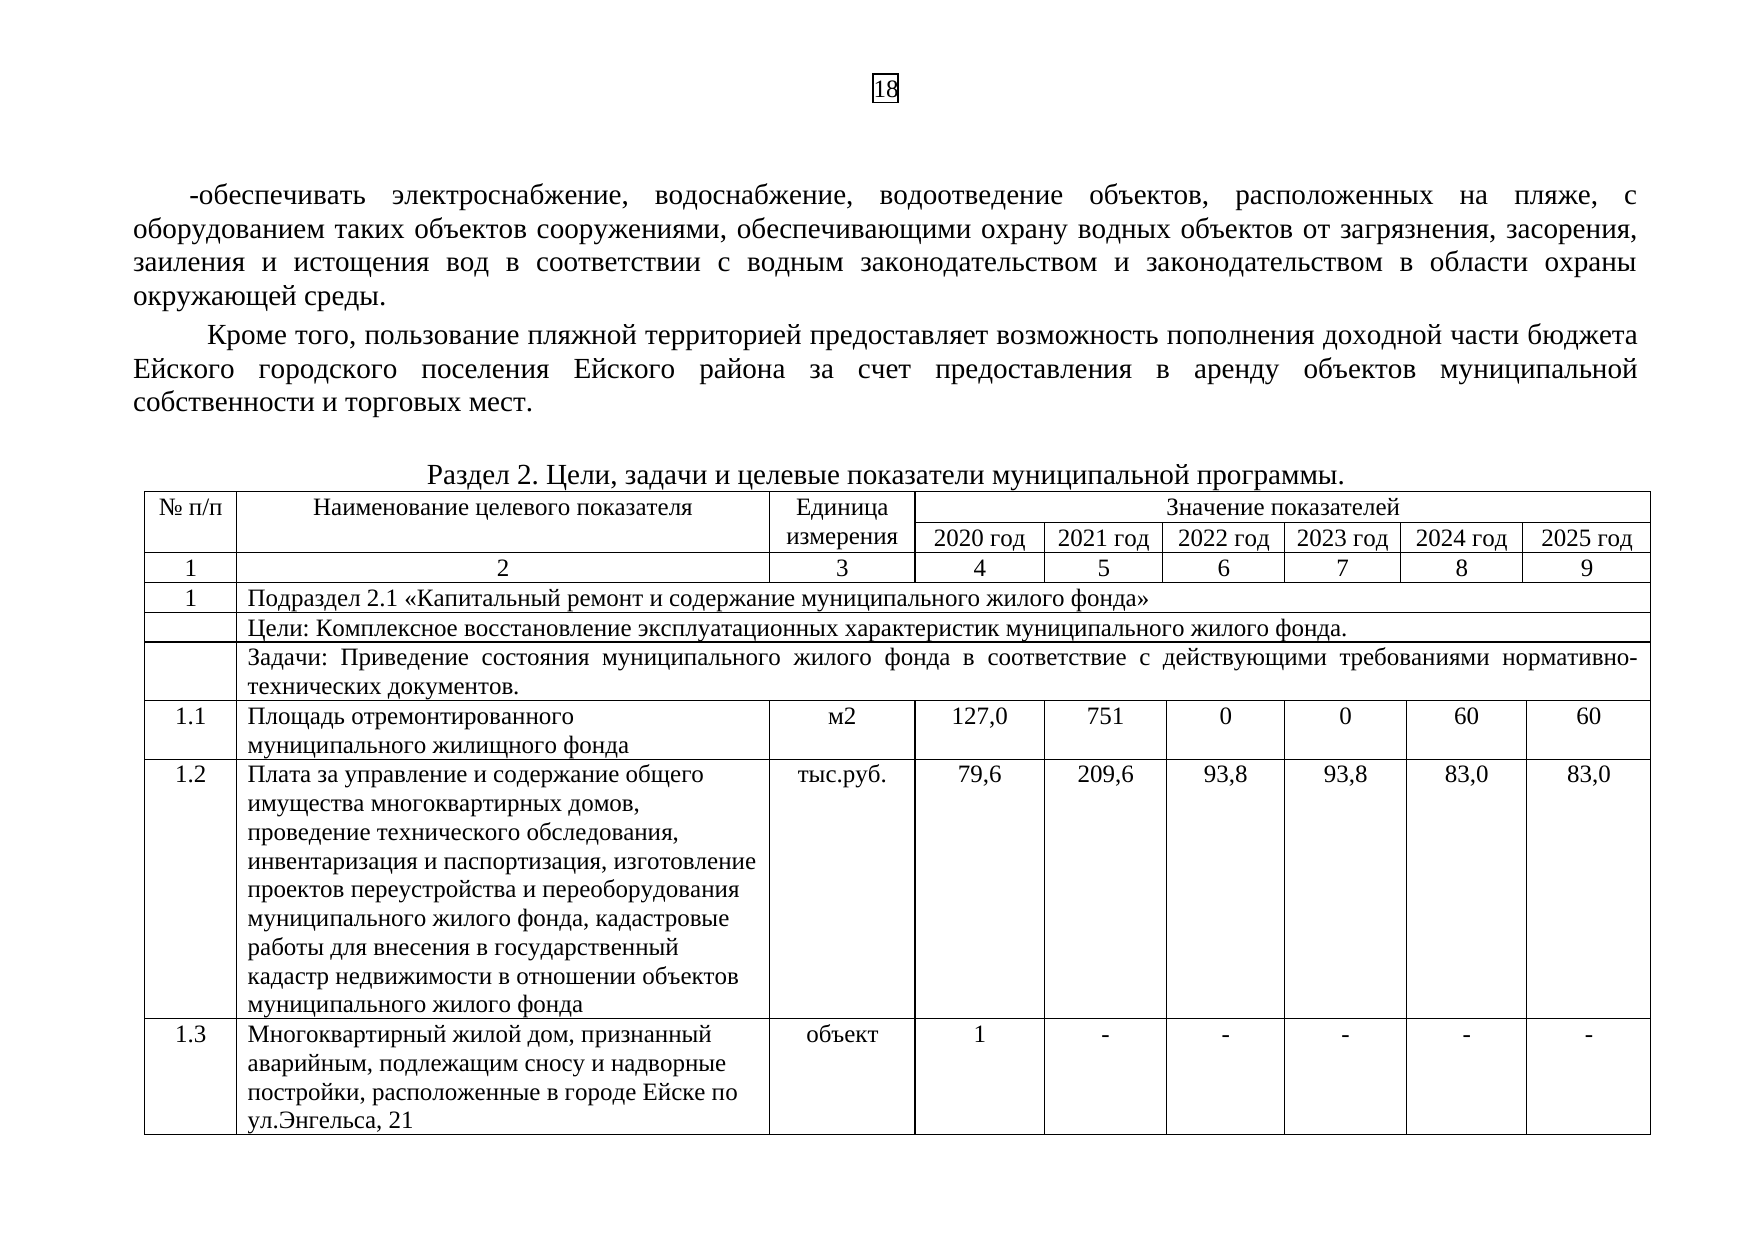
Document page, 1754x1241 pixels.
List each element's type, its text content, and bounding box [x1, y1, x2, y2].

table_cell 2 [237, 553, 769, 582]
table_cell 0 [1167, 701, 1284, 758]
table_cell - [1167, 1019, 1284, 1134]
table_cell 1.3 [145, 1019, 236, 1134]
table_cell 2023 год [1285, 523, 1400, 552]
table_header Значение показателей [916, 492, 1650, 522]
table_cell 83,0 [1527, 760, 1650, 1018]
table_cell 2020 год [916, 523, 1044, 552]
table_header № п/п [145, 492, 236, 552]
table_cell 0 [1285, 701, 1406, 758]
table_cell 60 [1527, 701, 1650, 758]
table_cell 1.2 [145, 760, 236, 1018]
table_cell 79,6 [916, 760, 1044, 1018]
table_header Единица измерения [770, 492, 914, 552]
table_cell 6 [1163, 553, 1284, 582]
table_cell 1 [145, 583, 236, 612]
table_cell 1 [145, 553, 236, 582]
table_cell Многоквартирный жилой дом, признанный аварийным, подлежащим сносу и надворные постройки, расположенные в городе Ейске по ул.Энгельса, 21 [237, 1019, 769, 1134]
table_cell м2 [770, 701, 914, 758]
table_cell 751 [1045, 701, 1166, 758]
table_cell - [1527, 1019, 1650, 1134]
table_cell 7 [1285, 553, 1400, 582]
table_cell 4 [916, 553, 1044, 582]
table_cell 2022 год [1163, 523, 1284, 552]
table_cell 8 [1401, 553, 1522, 582]
table_cell 127,0 [916, 701, 1044, 758]
table_cell 3 [770, 553, 914, 582]
table_cell 93,8 [1285, 760, 1406, 1018]
table_cell 2021 год [1045, 523, 1162, 552]
text Раздел 2. Цели, задачи и целевые показатели муниципальной программы. [133, 457, 1639, 491]
table_cell [145, 613, 236, 641]
table_cell 60 [1407, 701, 1526, 758]
table_cell Подраздел 2.1 «Капитальный ремонт и содержание муниципального жилого фонда» [237, 583, 1650, 612]
table_header Наименование целевого показателя [237, 492, 769, 552]
table_cell 2024 год [1401, 523, 1522, 552]
table_cell - [1407, 1019, 1526, 1134]
table_cell 83,0 [1407, 760, 1526, 1018]
table_cell - [1045, 1019, 1166, 1134]
table_cell 93,8 [1167, 760, 1284, 1018]
table_cell Площадь отремонтированного муниципального жилищного фонда [237, 701, 769, 758]
text Кроме того, пользование пляжной территорией предоставляет возможность пополнения доходной части бюджета Ейского городского поселения Ейского района за счет предоставления в аренду объектов муниципальной собственности и торговых мест. [133, 317, 1639, 418]
table_cell 209,6 [1045, 760, 1166, 1018]
table_cell 9 [1523, 553, 1650, 582]
table_cell Цели: Комплексное восстановление эксплуатационных характеристик муниципального жилого фонда. [237, 613, 1650, 641]
table_cell - [1285, 1019, 1406, 1134]
table_cell тыс.руб. [770, 760, 914, 1018]
table_cell Плата за управление и содержание общего имущества многоквартирных домов, проведение технического обследования, инвентаризация и паспортизация, изготовление проектов переустройства и переоборудования муниципального жилого фонда, кадастровые работы для внесения в государственный кадастр недвижимости в отношении объектов муниципального жилого фонда [237, 760, 769, 1018]
table_cell 1 [916, 1019, 1044, 1134]
table_cell [145, 643, 236, 700]
text -обеспечивать электроснабжение, водоснабжение, водоотведение объектов, расположенных на пляже, с оборудованием таких объектов сооружениями, обеспечивающими охрану водных объектов от загрязнения, засорения, заиления и истощения вод в соответствии с водным законодательством и законодательством в области охраны окружающей среды. [133, 177, 1639, 311]
table_cell 2025 год [1523, 523, 1650, 552]
table_cell объект [770, 1019, 914, 1134]
table_cell 5 [1045, 553, 1162, 582]
table_cell Задачи: Приведение состояния муниципального жилого фонда в соответствие с действующими требованиями нормативно-технических документов. [237, 643, 1650, 700]
table_cell 1.1 [145, 701, 236, 758]
